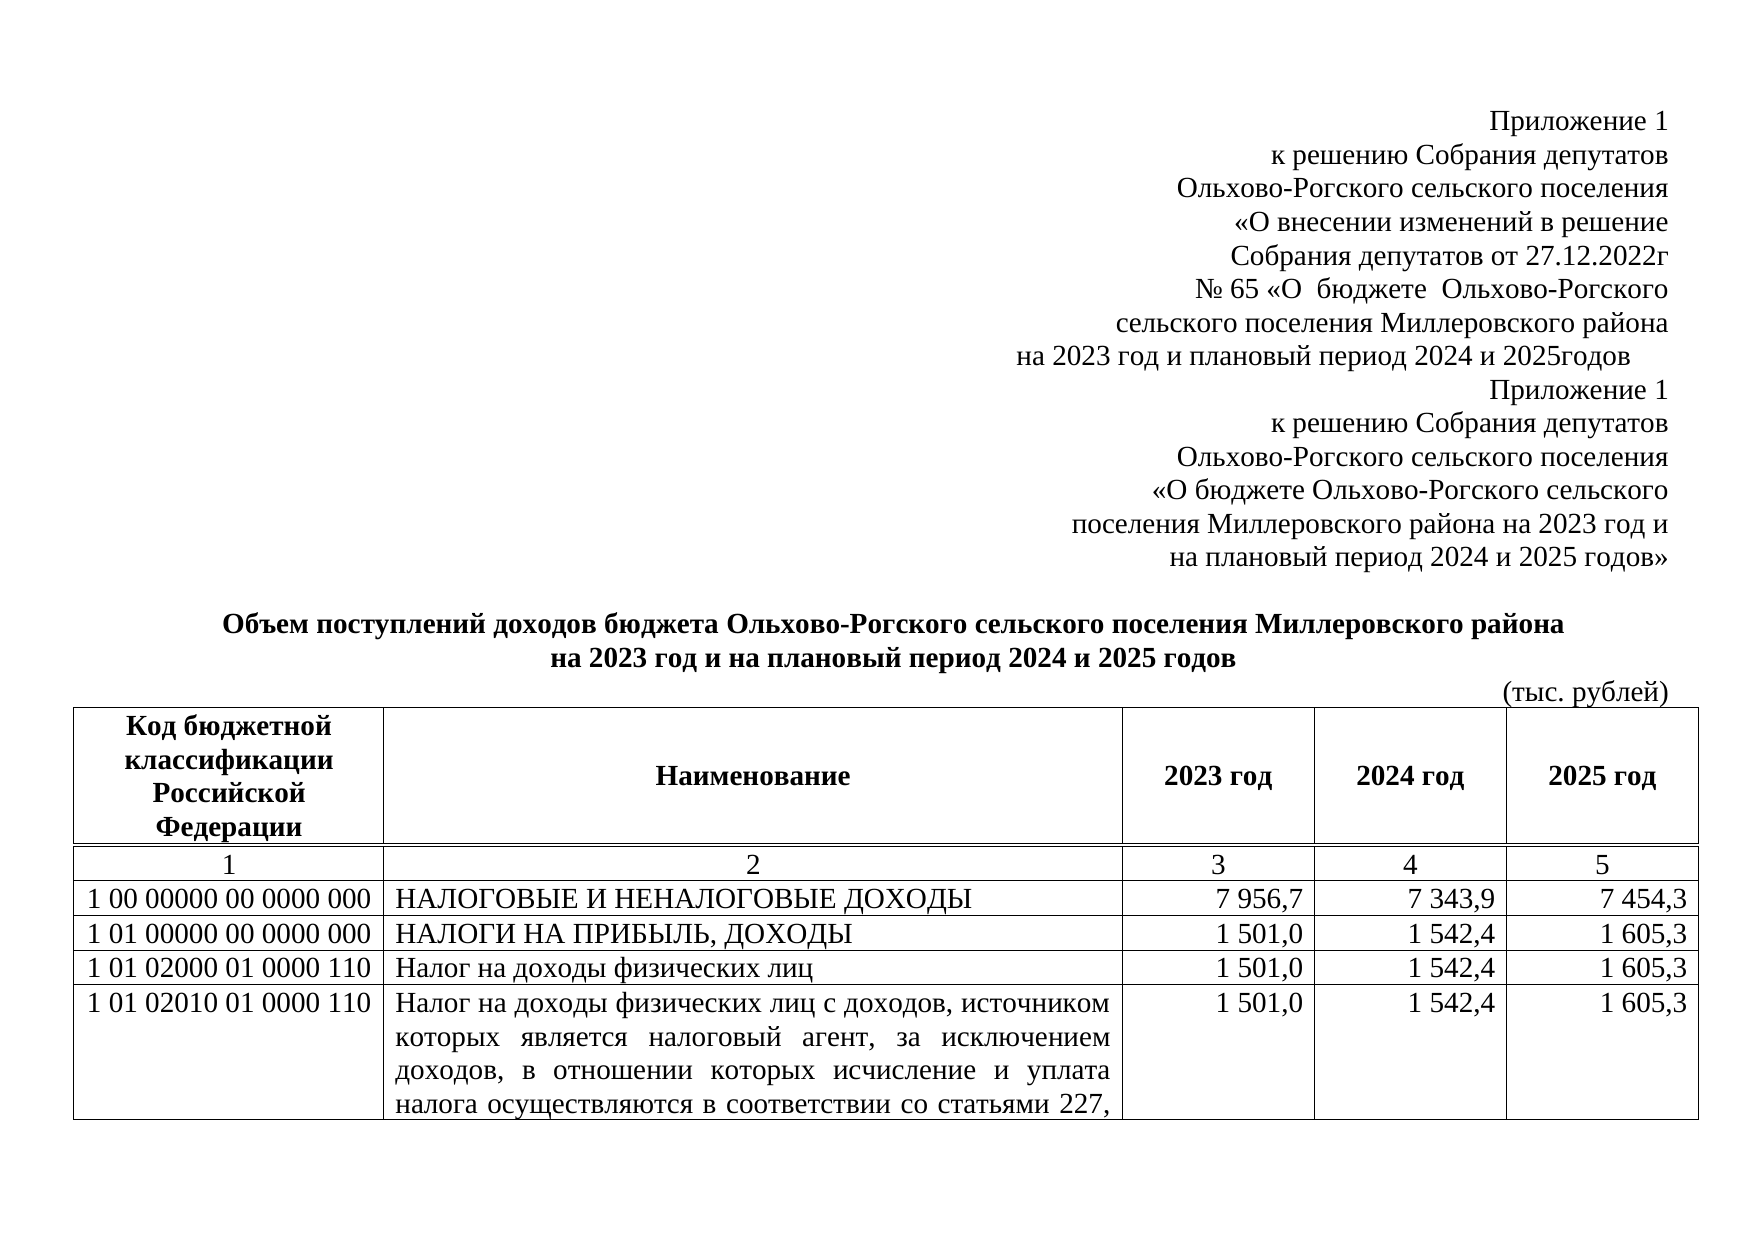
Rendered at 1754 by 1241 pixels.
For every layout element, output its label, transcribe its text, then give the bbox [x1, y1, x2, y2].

table_header 2024 год [1315, 708, 1506, 842]
text Объем поступлений доходов бюджета Ольхово-Рогского сельского поселения Миллеровского района [118, 607, 1668, 640]
table_cell 1 01 00000 00 0000 000 [74, 916, 383, 949]
text сельского поселения Миллеровского района [118, 305, 1668, 338]
text Ольхово-Рогского сельского поселения [1063, 439, 1668, 472]
table_cell 1 605,3 [1507, 916, 1698, 949]
table_cell НАЛОГИ НА ПРИБЫЛЬ, ДОХОДЫ [384, 916, 1122, 949]
table_cell НАЛОГОВЫЕ И НЕНАЛОГОВЫЕ ДОХОДЫ [384, 881, 1122, 915]
table_cell 1 01 02000 01 0000 110 [74, 951, 383, 984]
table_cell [74, 985, 383, 1119]
text «О бюджете Ольхово-Рогского сельского поселения Миллеровского района на 2023 год и на плановый период 2024 и 2025 годов» [1063, 472, 1668, 573]
text на 2023 год и плановый период 2024 и 2025годов [118, 338, 1668, 372]
table_header 4 [1315, 847, 1506, 880]
table_cell 1 605,3 [1507, 951, 1698, 984]
table_header Код бюджетной классификации Российской Федерации [74, 708, 383, 842]
table_cell 1 501,0 [1123, 985, 1314, 1119]
table_header 3 [1123, 847, 1314, 880]
text к решению Собрания депутатов [1063, 405, 1668, 439]
text № 65 «О бюджете Ольхово-Рогского [118, 271, 1668, 305]
table_header 5 [1507, 847, 1698, 880]
table_header 2025 год [1507, 708, 1698, 842]
table_cell 7 343,9 [1315, 881, 1506, 915]
table_cell 1 542,4 [1315, 951, 1506, 984]
table_cell 1 00 00000 00 0000 000 [74, 881, 383, 915]
table_cell Налог на доходы физических лиц [384, 951, 1122, 984]
text (тыс. рублей) [118, 674, 1668, 707]
table_cell 1 501,0 [1123, 916, 1314, 949]
table_cell 1 542,4 [1315, 916, 1506, 949]
text к решению Собрания депутатов [118, 137, 1668, 171]
text Собрания депутатов от 27.12.2022г [118, 238, 1668, 271]
table_cell 1 501,0 [1123, 951, 1314, 984]
table_cell 7 454,3 [1507, 881, 1698, 915]
text «О внесении изменений в решение [118, 204, 1668, 238]
table_cell 7 956,7 [1123, 881, 1314, 915]
table_cell 1 542,4 [1315, 985, 1506, 1119]
text Приложение 1 [1063, 372, 1668, 405]
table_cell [384, 985, 1122, 1119]
table_cell 1 605,3 [1507, 985, 1698, 1119]
table_header 2 [384, 847, 1122, 880]
table_header Наименование [384, 708, 1122, 842]
table_header 2023 год [1123, 708, 1314, 842]
text на 2023 год и на плановый период 2024 и 2025 годов [118, 640, 1668, 674]
table_header 1 [74, 847, 383, 880]
text Приложение 1 [118, 103, 1668, 137]
text Ольхово-Рогского сельского поселения [118, 171, 1668, 204]
